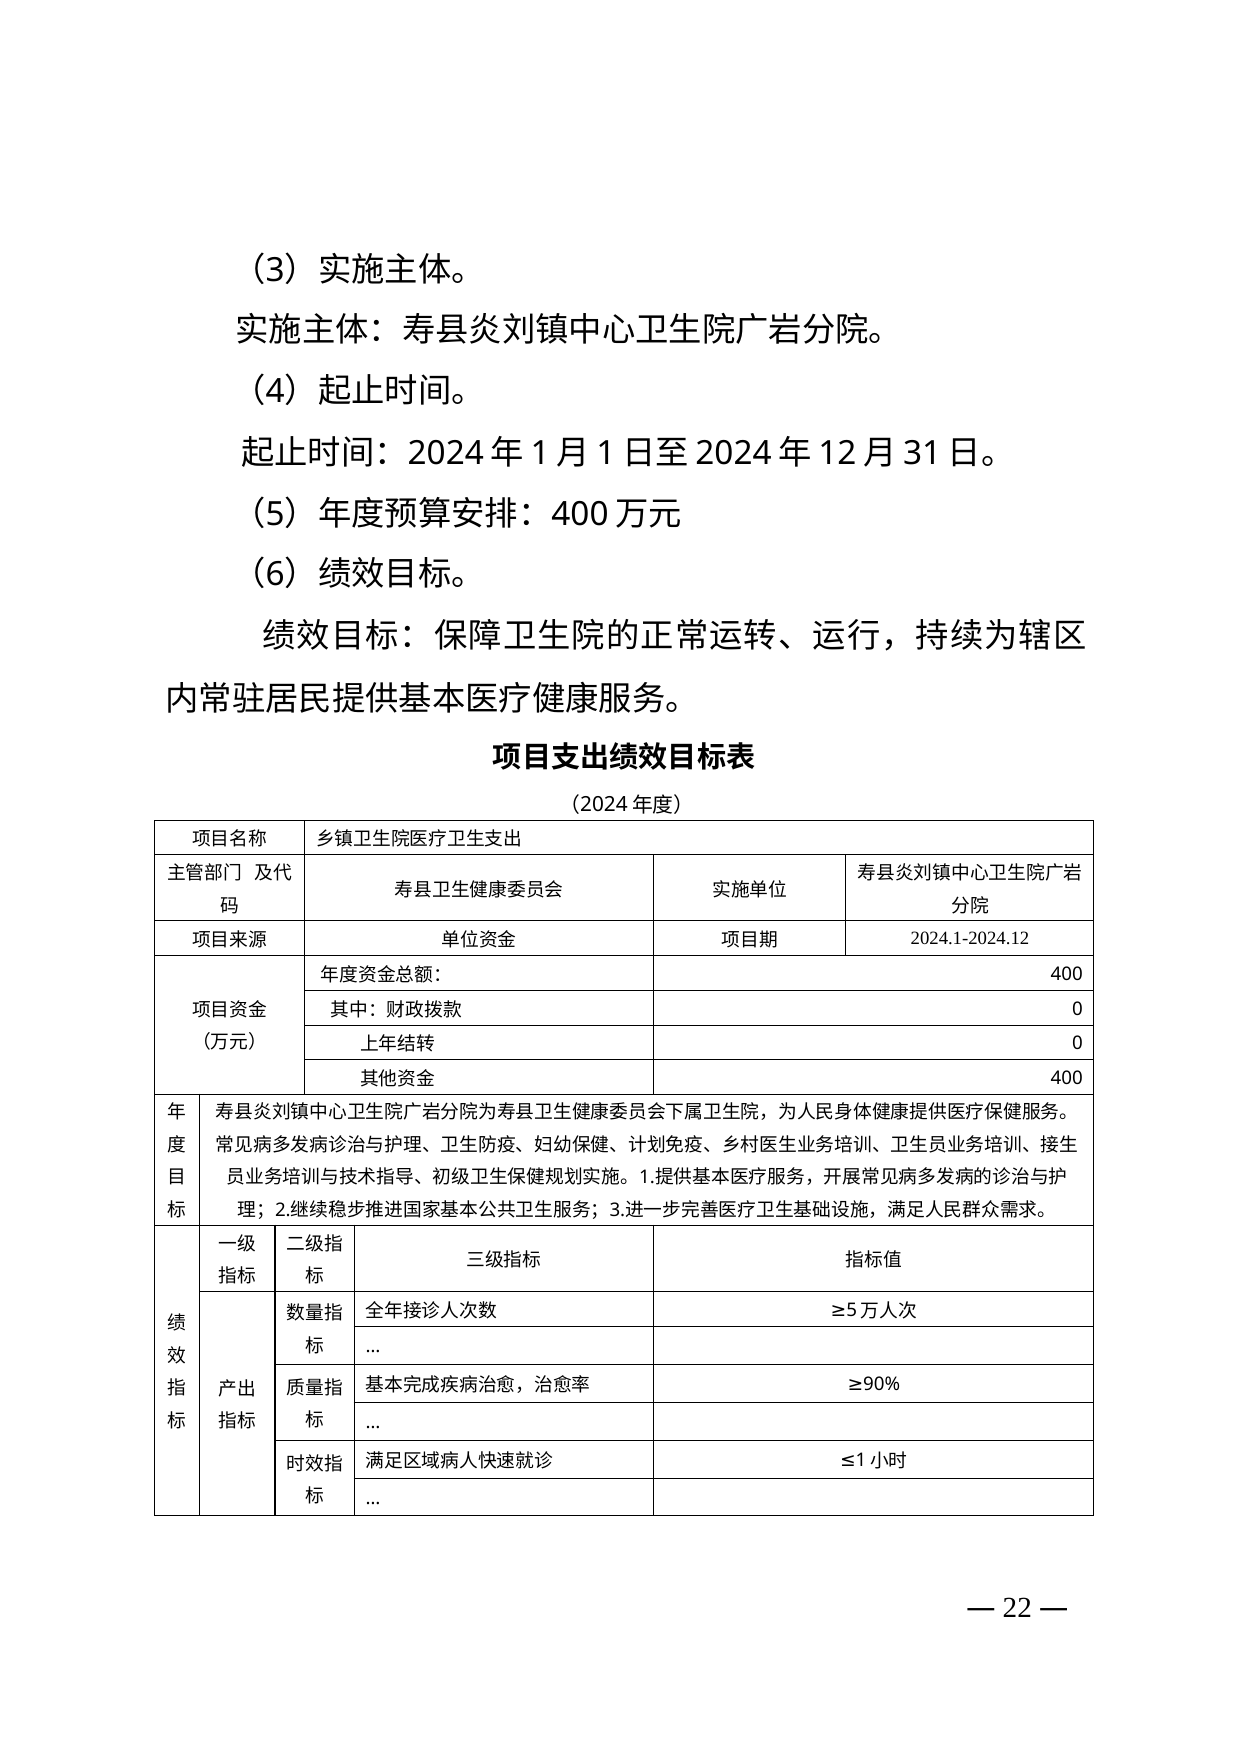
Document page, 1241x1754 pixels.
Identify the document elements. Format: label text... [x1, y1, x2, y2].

table_cell 400 [654, 956, 1093, 990]
table_cell 主管部门 及代码 [155, 855, 304, 920]
table_cell ≤1小时 [654, 1441, 1093, 1477]
table_cell ≥5万人次 [654, 1292, 1093, 1326]
table_cell [654, 1479, 1093, 1515]
list 起止时间：2024年1月1日至2024年12月31日。 [165, 414, 1087, 477]
table_cell [654, 1403, 1093, 1440]
table_cell 实施单位 [654, 855, 845, 920]
table_cell 三级指标 [355, 1226, 653, 1291]
table_cell 寿县卫生健康委员会 [305, 855, 653, 920]
list 实施主体。 [165, 233, 1087, 293]
list 起止时间。 [165, 354, 1087, 414]
table_cell … [355, 1327, 653, 1364]
table_cell 400 [654, 1060, 1093, 1093]
table_cell 其他资金 [305, 1060, 653, 1093]
table_cell 基本完成疾病治愈，治愈率 [355, 1365, 653, 1402]
list 绩效目标。 [165, 537, 1087, 597]
list 实施主体：寿县炎刘镇中心卫生院广岩分院。 [209, 293, 1087, 354]
table_cell 2024.1-2024.12 [846, 921, 1093, 955]
table_cell 项目名称 [155, 821, 304, 854]
table_cell 项目来源 [155, 921, 304, 955]
table_cell 项目资金 （万元） [155, 956, 304, 1093]
table_cell … [355, 1403, 653, 1440]
table_cell ≥90% [654, 1365, 1093, 1402]
table_cell 产出指标 [200, 1292, 274, 1515]
table_cell 全年接诊人次数 [355, 1292, 653, 1326]
table_cell 质量指标 [276, 1365, 354, 1440]
table_header 项目支出绩效目标表 [154, 723, 1094, 787]
list 年度预算安排：400万元 [165, 477, 1087, 537]
table_cell 时效指标 [276, 1441, 354, 1515]
table_cell 寿县炎刘镇中心卫生院广岩分院 [846, 855, 1093, 920]
table_cell 项目期 [654, 921, 845, 955]
table_cell 单位资金 [305, 921, 653, 955]
table_cell 0 [654, 1026, 1093, 1059]
table_cell 指标值 [654, 1226, 1093, 1291]
table_cell 数量指标 [276, 1292, 354, 1364]
table_cell （2024年度） [154, 788, 1094, 820]
table_cell 上年结转 [305, 1026, 653, 1059]
table_cell [654, 1327, 1093, 1364]
table_cell 寿县炎刘镇中心卫生院广岩分院为寿县卫生健康委员会下属卫生院，为人民身体健康提供医疗保健服务。常见病多发病诊治与护理、卫生防疫、妇幼保健、计划免疫、乡村医生业务培训、卫生员业务培训、接生员业务培训与技术指导、初级卫生保健规划实施。1.提供基本医疗服务，开展常见病多发病的诊治与护理；2.继续稳步推进国家基本公共卫生服务；3.进一步完善医疗卫生基础设施，满足人民群众需求。 [200, 1095, 1093, 1224]
table_cell 年度资金总额： [305, 956, 653, 990]
table_cell 年度 目标 [155, 1095, 199, 1224]
table_cell 绩 效 指 标 [155, 1226, 199, 1515]
table_cell 二级指标 [276, 1226, 354, 1291]
table_cell 满足区域病人快速就诊 [355, 1441, 653, 1477]
text 绩效目标：保障卫生院的正常运转、运行，持续为辖区内常驻居民提供基本医疗健康服务。 [165, 597, 1087, 722]
table_cell 一级 指标 [200, 1226, 274, 1291]
table_cell … [355, 1479, 653, 1515]
table_cell 其中：财政拨款 [305, 991, 653, 1025]
table_cell 0 [654, 991, 1093, 1025]
table_cell 乡镇卫生院医疗卫生支出 [305, 821, 1093, 854]
